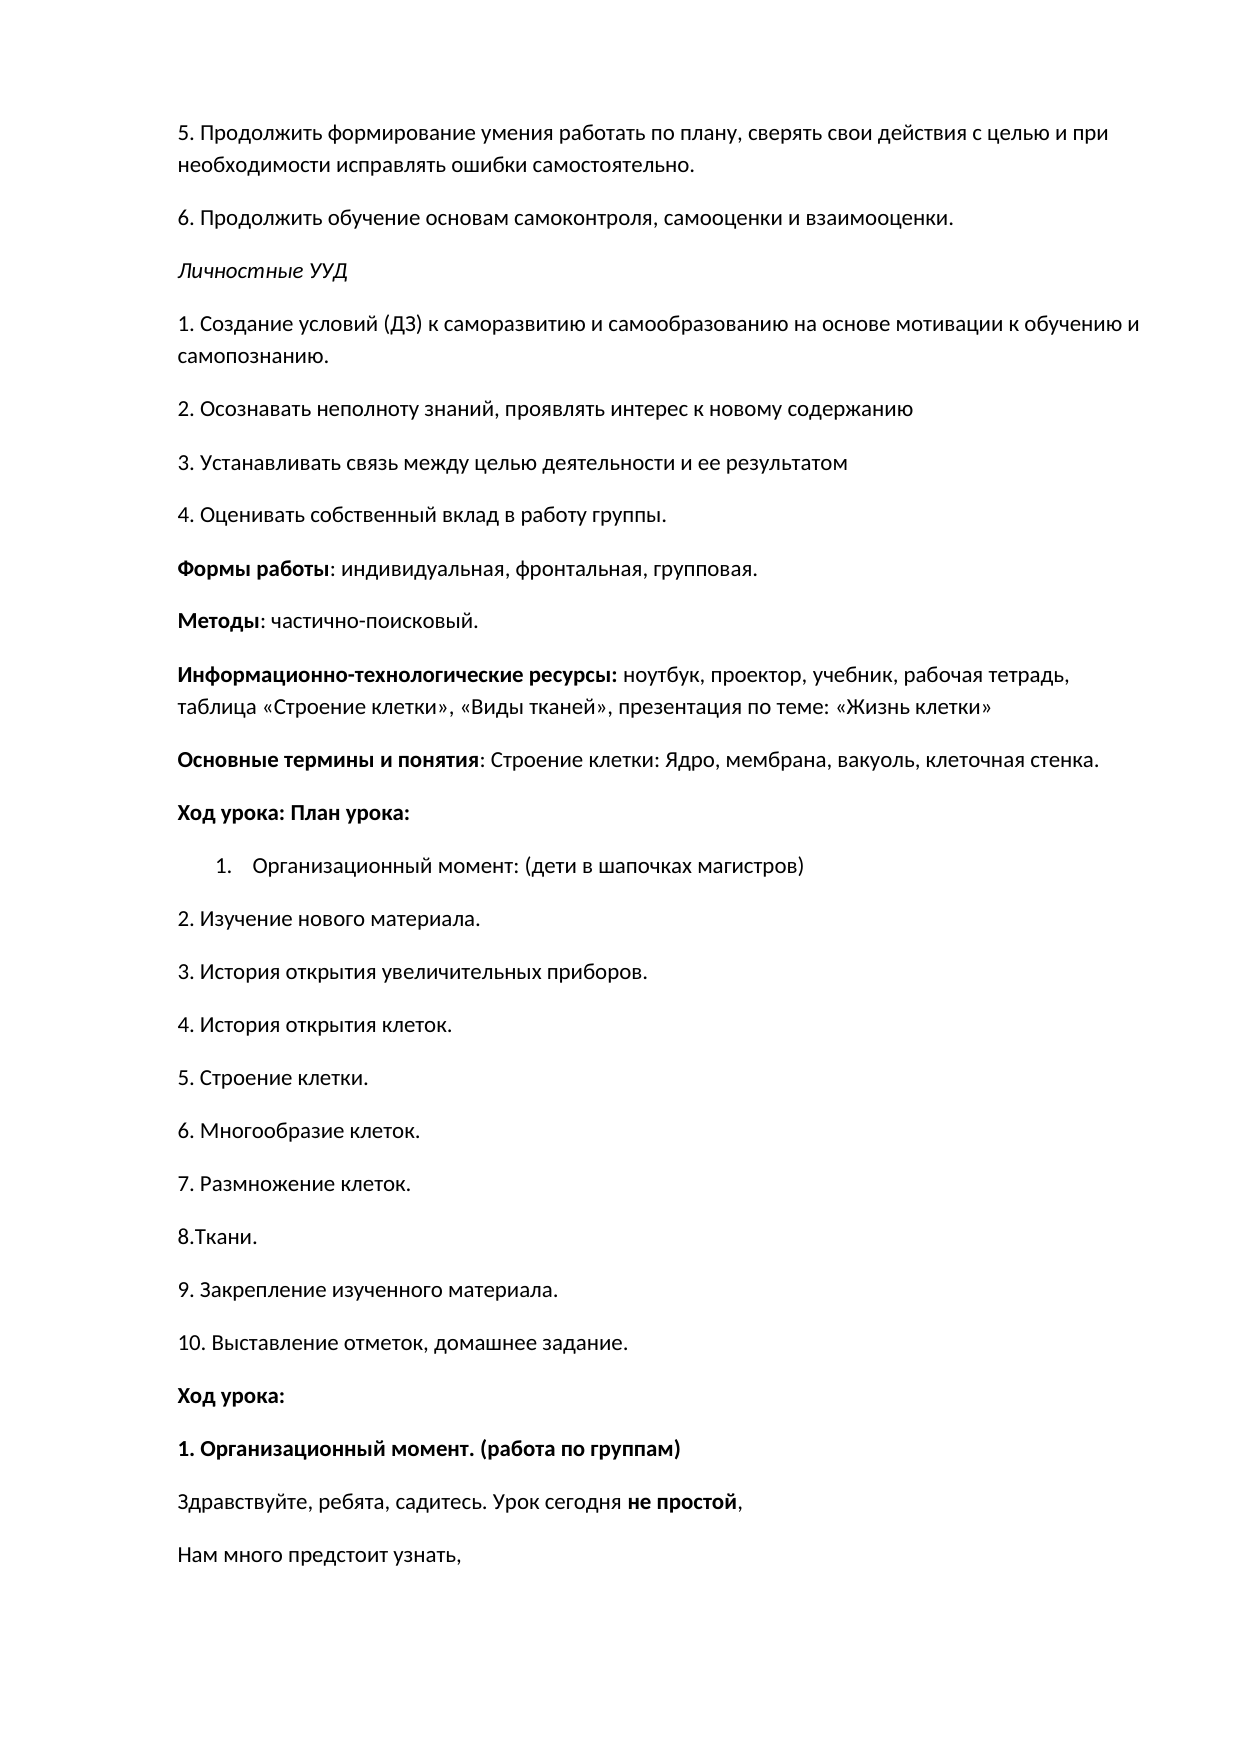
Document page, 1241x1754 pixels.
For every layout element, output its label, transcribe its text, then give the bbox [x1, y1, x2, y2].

text 4. Оценивать собственный вклад в работу группы. [177, 501, 1152, 529]
text Здравствуйте, ребята, садитесь. Урок сегодня не простой, [177, 1487, 1152, 1515]
text Методы: частично-поисковый. [177, 607, 1152, 635]
text Информационно-технологические ресурсы: ноутбук, проектор, учебник, рабочая тетрадь, таблица «Строение клетки», «Виды тканей», презентация по теме: «Жизнь клетки» [177, 660, 1152, 720]
text Нам много предстоит узнать, [177, 1540, 1152, 1568]
text 8.Ткани. [177, 1222, 1152, 1250]
text 4. История открытия клеток. [177, 1010, 1152, 1038]
text 6. Многообразие клеток. [177, 1116, 1152, 1144]
text 5. Продолжить формирование умения работать по плану, сверять свои действия с целью и при необходимости исправлять ошибки самостоятельно. [177, 118, 1152, 178]
text 2. Осознавать неполноту знаний, проявлять интерес к новому содержанию [177, 394, 1152, 423]
text 1. Организационный момент. (работа по группам) [177, 1434, 1152, 1462]
text 1. Создание условий (ДЗ) к саморазвитию и самообразованию на основе мотивации к обучению и самопознанию. [177, 309, 1152, 369]
text 6. Продолжить обучение основам самоконтроля, самооценки и взаимооценки. [177, 203, 1152, 231]
text Основные термины и понятия: Строение клетки: Ядро, мембрана, вакуоль, клеточная стенка. [177, 745, 1152, 773]
text Ход урока: План урока: [177, 798, 1152, 826]
text 5. Строение клетки. [177, 1063, 1152, 1091]
text 7. Размножение клеток. [177, 1169, 1152, 1197]
text 3. Устанавливать связь между целью деятельности и ее результатом [177, 448, 1152, 476]
text 2. Изучение нового материала. [177, 904, 1152, 932]
text 10. Выставление отметок, домашнее задание. [177, 1328, 1152, 1356]
text Ход урока: [177, 1381, 1152, 1409]
text Формы работы: индивидуальная, фронтальная, групповая. [177, 554, 1152, 582]
text 3. История открытия увеличительных приборов. [177, 957, 1152, 985]
text 9. Закрепление изученного материала. [177, 1275, 1152, 1303]
text Личностные УУД [177, 256, 1152, 284]
list Организационный момент: (дети в шапочках магистров) [215, 851, 1152, 879]
